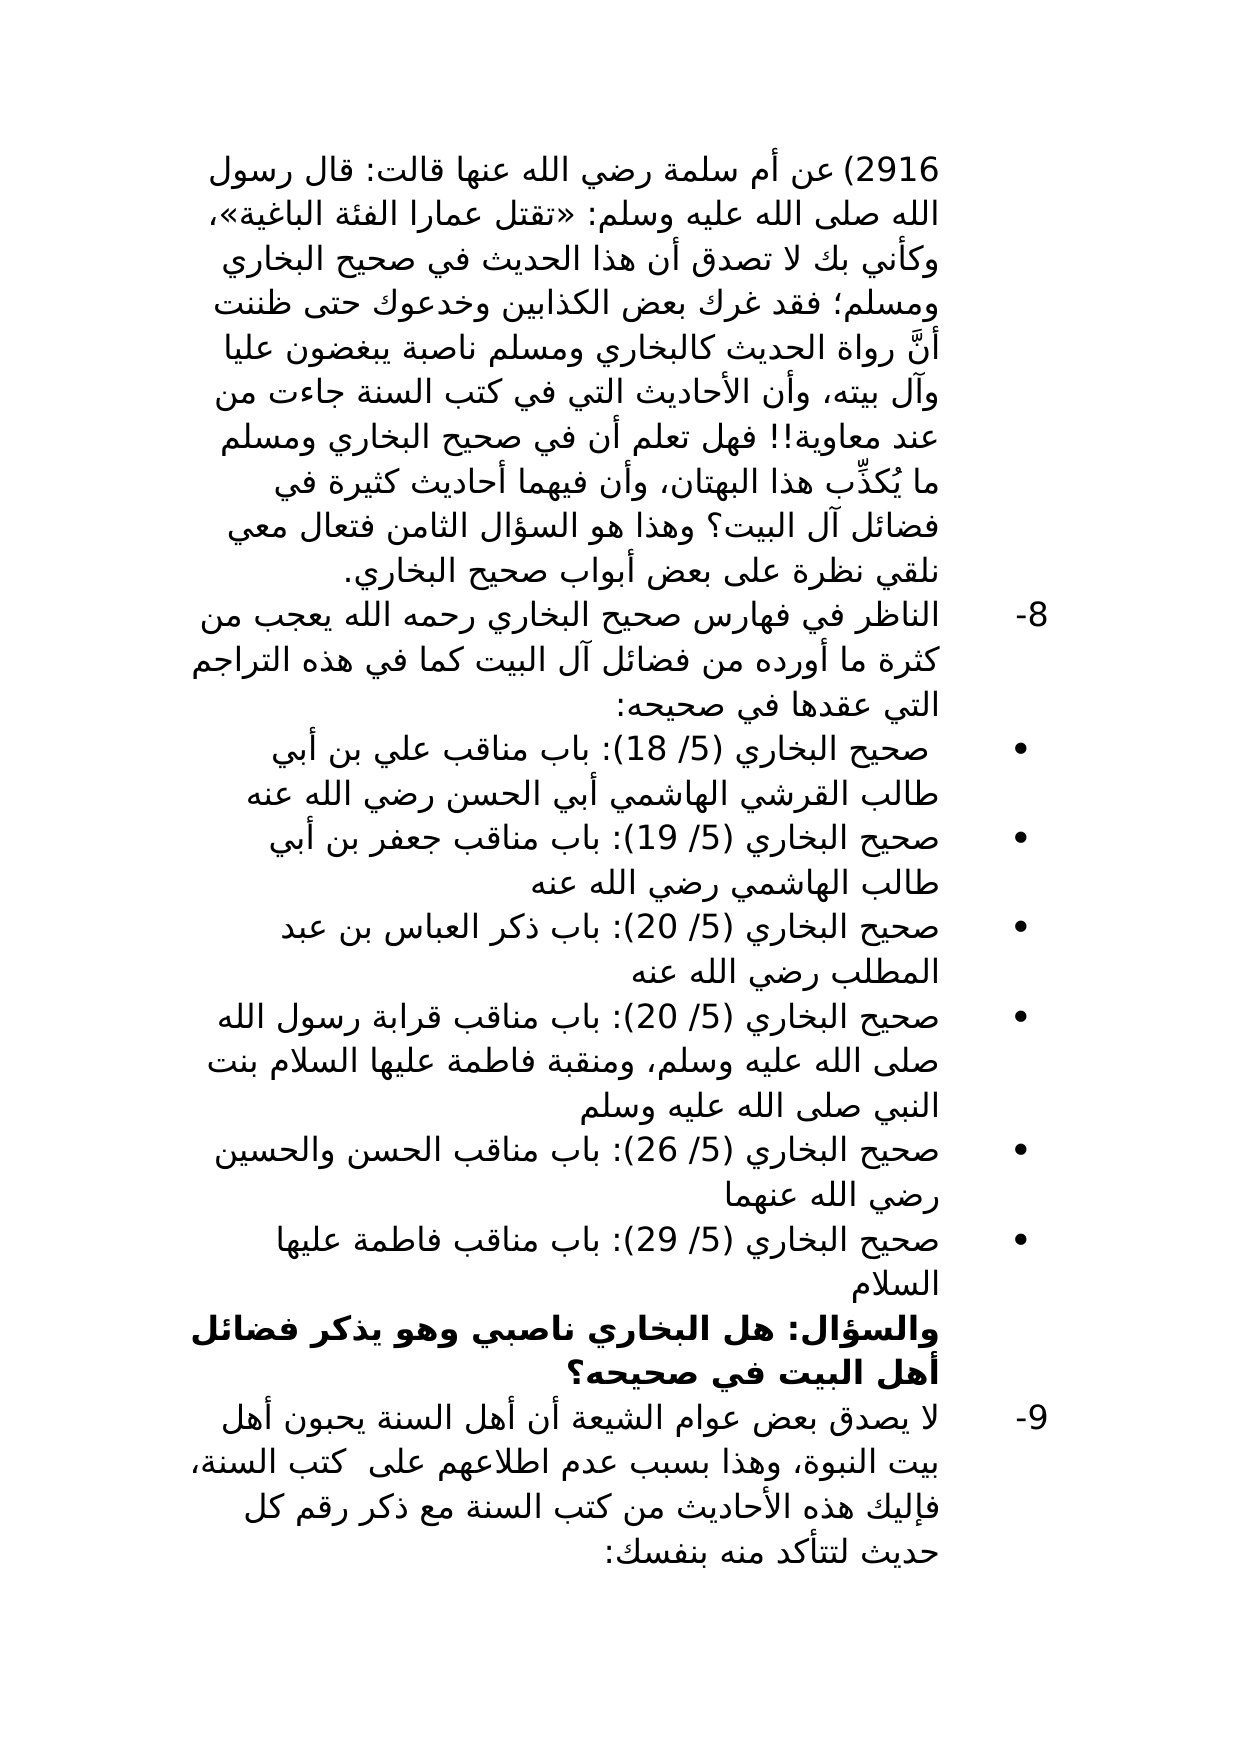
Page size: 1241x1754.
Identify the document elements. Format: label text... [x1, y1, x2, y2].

list صحيح البخاري (5/ 20): باب مناقب قرابة رسول الله صلى الله عليه وسلم، ومنقبة فاطمة عليها السلام بنت النبي صلى الله عليه وسلم [187, 997, 1015, 1125]
list والسؤال: هل البخاري ناصبي وهو يذكر فضائل أهل البيت في صحيحه؟ [187, 1309, 940, 1393]
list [187, 150, 1015, 590]
list لا يصدق بعض عوام الشيعة أن أهل السنة يحبون أهل بيت النبوة، وهذا بسبب عدم اطلاعهم على كتب السنة، فإليك هذه الأحاديث من كتب السنة مع ذكر رقم كل حديث لتتأكد منه بنفسك: [187, 1398, 1015, 1571]
list صحيح البخاري (5/ 20): باب ذكر العباس بن عبد المطلب رضي الله عنه [187, 908, 1015, 991]
list صحيح البخاري (5/ 29): باب مناقب فاطمة عليها السلام [187, 1220, 1015, 1303]
list الناظر في فهارس صحيح البخاري رحمه الله يعجب من كثرة ما أورده من فضائل آل البيت كما في هذه التراجم التي عقدها في صحيحه: [187, 596, 1015, 724]
list صحيح البخاري (5/ 19): باب مناقب جعفر بن أبي طالب الهاشمي رضي الله عنه [187, 819, 1015, 902]
list صحيح البخاري (5/ 26): باب مناقب الحسن والحسين رضي الله عنهما [187, 1131, 1015, 1214]
list صحيح البخاري (5/ 18): باب مناقب علي بن أبي طالب القرشي الهاشمي أبي الحسن رضي الله عنه [187, 729, 1015, 813]
